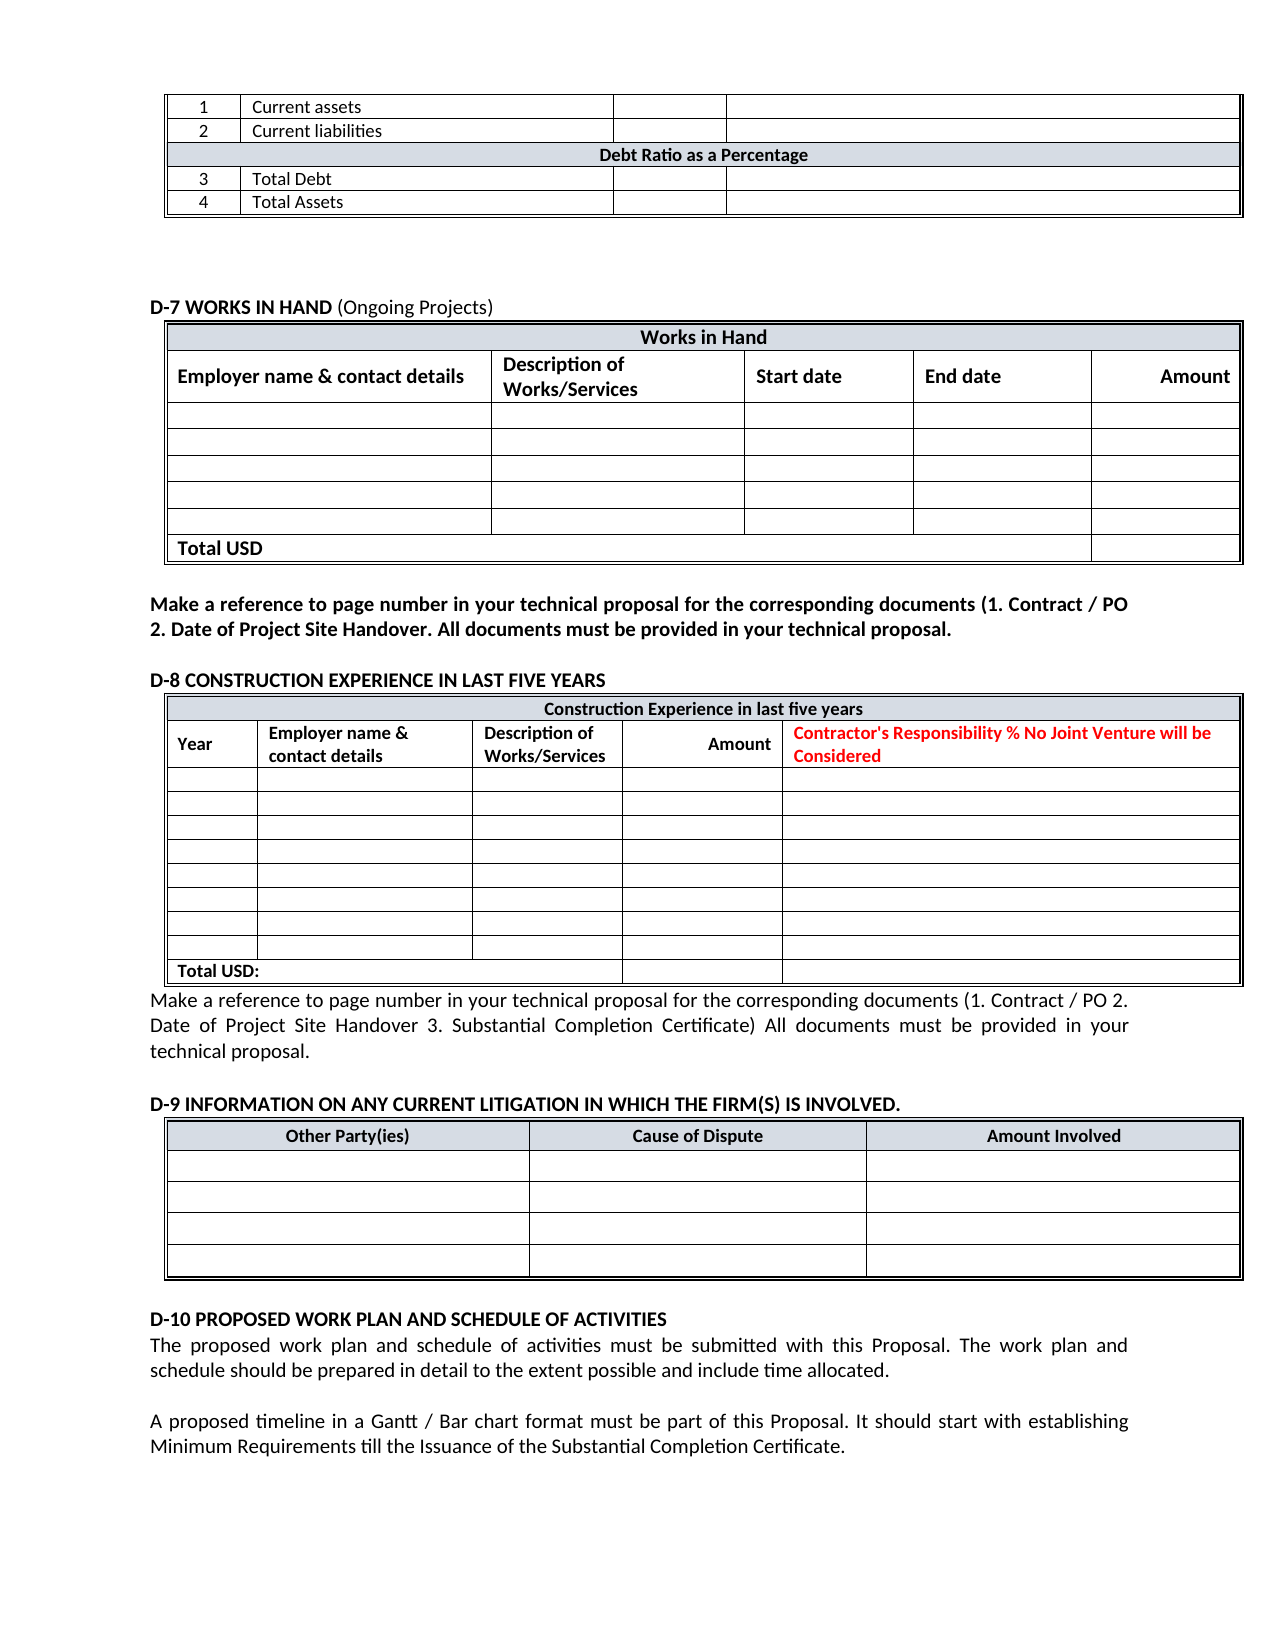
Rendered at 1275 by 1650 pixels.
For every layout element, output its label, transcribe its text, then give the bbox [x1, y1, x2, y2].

table_cell Total Assets [241, 191, 613, 213]
table_cell Year [168, 721, 257, 767]
table_cell [168, 403, 491, 428]
table_cell [1092, 535, 1239, 561]
table_cell [1092, 429, 1239, 455]
table_cell [727, 119, 1239, 142]
table_cell [745, 482, 913, 508]
table_cell [623, 792, 782, 815]
table_cell [492, 509, 744, 534]
table_cell [530, 1151, 866, 1181]
table_cell [867, 1245, 1239, 1276]
table_cell [914, 403, 1091, 428]
text Make a reference to page number in your technical proposal for the corresponding documents (1. Contract / PO 2. Date of Project Site Handover 3. Substantial Completion Certificate) All documents must be provided in your technical proposal. [150, 987, 1131, 1063]
table_cell [492, 403, 744, 428]
text A proposed timeline in a Gantt / Bar chart format must be part of this Proposal. It should start with establishing Minimum Requirements till the Issuance of the Substantial Completion Certificate. [150, 1408, 1131, 1459]
table_cell [614, 191, 726, 213]
table_cell [727, 95, 1239, 118]
table_cell [914, 456, 1091, 481]
table_cell 3 [168, 167, 240, 189]
table_cell [914, 429, 1091, 455]
table_cell [623, 888, 782, 911]
text D-7 WORKS IN HAND (Ongoing Projects) [150, 294, 1131, 320]
table_cell [783, 936, 1239, 958]
table_cell [623, 768, 782, 791]
table_cell Employer name & contact details [168, 351, 491, 402]
table_cell [745, 456, 913, 481]
table_cell [473, 888, 622, 911]
table_cell [168, 912, 257, 934]
table_cell [530, 1213, 866, 1243]
table_cell [727, 191, 1239, 213]
table_cell [623, 840, 782, 863]
table_cell [1092, 482, 1239, 508]
table_cell [867, 1151, 1239, 1181]
table_cell 4 [168, 191, 240, 213]
table_cell [168, 936, 257, 958]
table_cell Current liabilities [241, 119, 613, 142]
table_cell Amount [623, 721, 782, 767]
table_cell [168, 840, 257, 863]
table_cell 2 [168, 119, 240, 142]
table_cell [867, 1182, 1239, 1212]
table_cell Current assets [241, 95, 613, 118]
table_cell [168, 509, 491, 534]
table_cell [168, 888, 257, 911]
table_cell [783, 864, 1239, 887]
table_cell [783, 840, 1239, 863]
table_cell [168, 1245, 529, 1276]
table_cell [473, 768, 622, 791]
table_cell [745, 403, 913, 428]
table_cell [623, 816, 782, 839]
table_cell [258, 912, 472, 934]
table_cell 1 [168, 95, 240, 118]
table_cell [745, 429, 913, 455]
table_cell [168, 864, 257, 887]
table_cell [783, 912, 1239, 934]
table_cell [473, 912, 622, 934]
table_cell [1092, 509, 1239, 534]
table_cell [614, 119, 726, 142]
table_cell [914, 482, 1091, 508]
table_cell Description of Works/Services [492, 351, 744, 402]
table_cell [473, 936, 622, 958]
table_cell [168, 456, 491, 481]
table_cell [1092, 456, 1239, 481]
table_cell [258, 888, 472, 911]
table_cell Description of Works/Services [473, 721, 622, 767]
table_cell [783, 888, 1239, 911]
table_cell [168, 1151, 529, 1181]
table_cell [614, 167, 726, 189]
table_cell [783, 960, 1239, 982]
text D-9 INFORMATION ON ANY CURRENT LITIGATION IN WHICH THE FIRM(S) IS INVOLVED. [150, 1089, 1125, 1117]
table_cell [473, 816, 622, 839]
table_cell [614, 95, 726, 118]
table_cell [914, 509, 1091, 534]
text D-8 CONSTRUCTION EXPERIENCE IN LAST FIVE YEARS [150, 667, 1131, 692]
table_cell [530, 1182, 866, 1212]
text Make a reference to page number in your technical proposal for the corresponding documents (1. Contract / PO 2. Date of Project Site Handover. All documents must be provided in your technical proposal. [150, 591, 1131, 642]
table_cell [473, 840, 622, 863]
table_cell [473, 792, 622, 815]
table_cell [168, 816, 257, 839]
table_cell [258, 936, 472, 958]
table_cell [623, 864, 782, 887]
text The proposed work plan and schedule of activities must be submitted with this Proposal. The work plan and schedule should be prepared in detail to the extent possible and include time allocated. [150, 1332, 1131, 1383]
table_cell [492, 429, 744, 455]
table_header Other Party(ies) [168, 1122, 529, 1150]
table_cell [168, 768, 257, 791]
table_cell End date [914, 351, 1091, 402]
table_cell [783, 768, 1239, 791]
table_cell [783, 792, 1239, 815]
table_cell [623, 912, 782, 934]
table_cell [867, 1213, 1239, 1243]
table_cell [168, 1213, 529, 1243]
table_cell Employer name & contact details [258, 721, 472, 767]
table_cell Total USD: [168, 960, 622, 982]
table_header Amount Involved [867, 1122, 1239, 1150]
table_cell [745, 509, 913, 534]
table_cell [168, 792, 257, 815]
table_cell [168, 429, 491, 455]
table_cell [1092, 403, 1239, 428]
table_cell Contractor's Responsibility % No Joint Venture will be Considered [783, 721, 1239, 767]
table_cell Debt Ratio as a Percentage [168, 143, 1239, 166]
table_cell [258, 864, 472, 887]
table_cell [492, 456, 744, 481]
table_header Cause of Dispute [530, 1122, 866, 1150]
table_cell [623, 936, 782, 958]
table_cell [492, 482, 744, 508]
table_cell Total USD [168, 535, 1091, 561]
table_cell Total Debt [241, 167, 613, 189]
table_cell [258, 840, 472, 863]
text D-10 PROPOSED WORK PLAN AND SCHEDULE OF ACTIVITIES [150, 1306, 1131, 1332]
table_cell [258, 816, 472, 839]
table_cell [783, 816, 1239, 839]
table_header Construction Experience in last five years [168, 697, 1239, 720]
table_cell [258, 792, 472, 815]
table_cell [623, 960, 782, 982]
table_cell [258, 768, 472, 791]
table_cell [727, 167, 1239, 189]
table_cell Amount [1092, 351, 1239, 402]
table_header Works in Hand [168, 325, 1239, 350]
table_cell [530, 1245, 866, 1276]
table_cell Start date [745, 351, 913, 402]
table_cell [168, 482, 491, 508]
table_cell [473, 864, 622, 887]
table_cell [168, 1182, 529, 1212]
